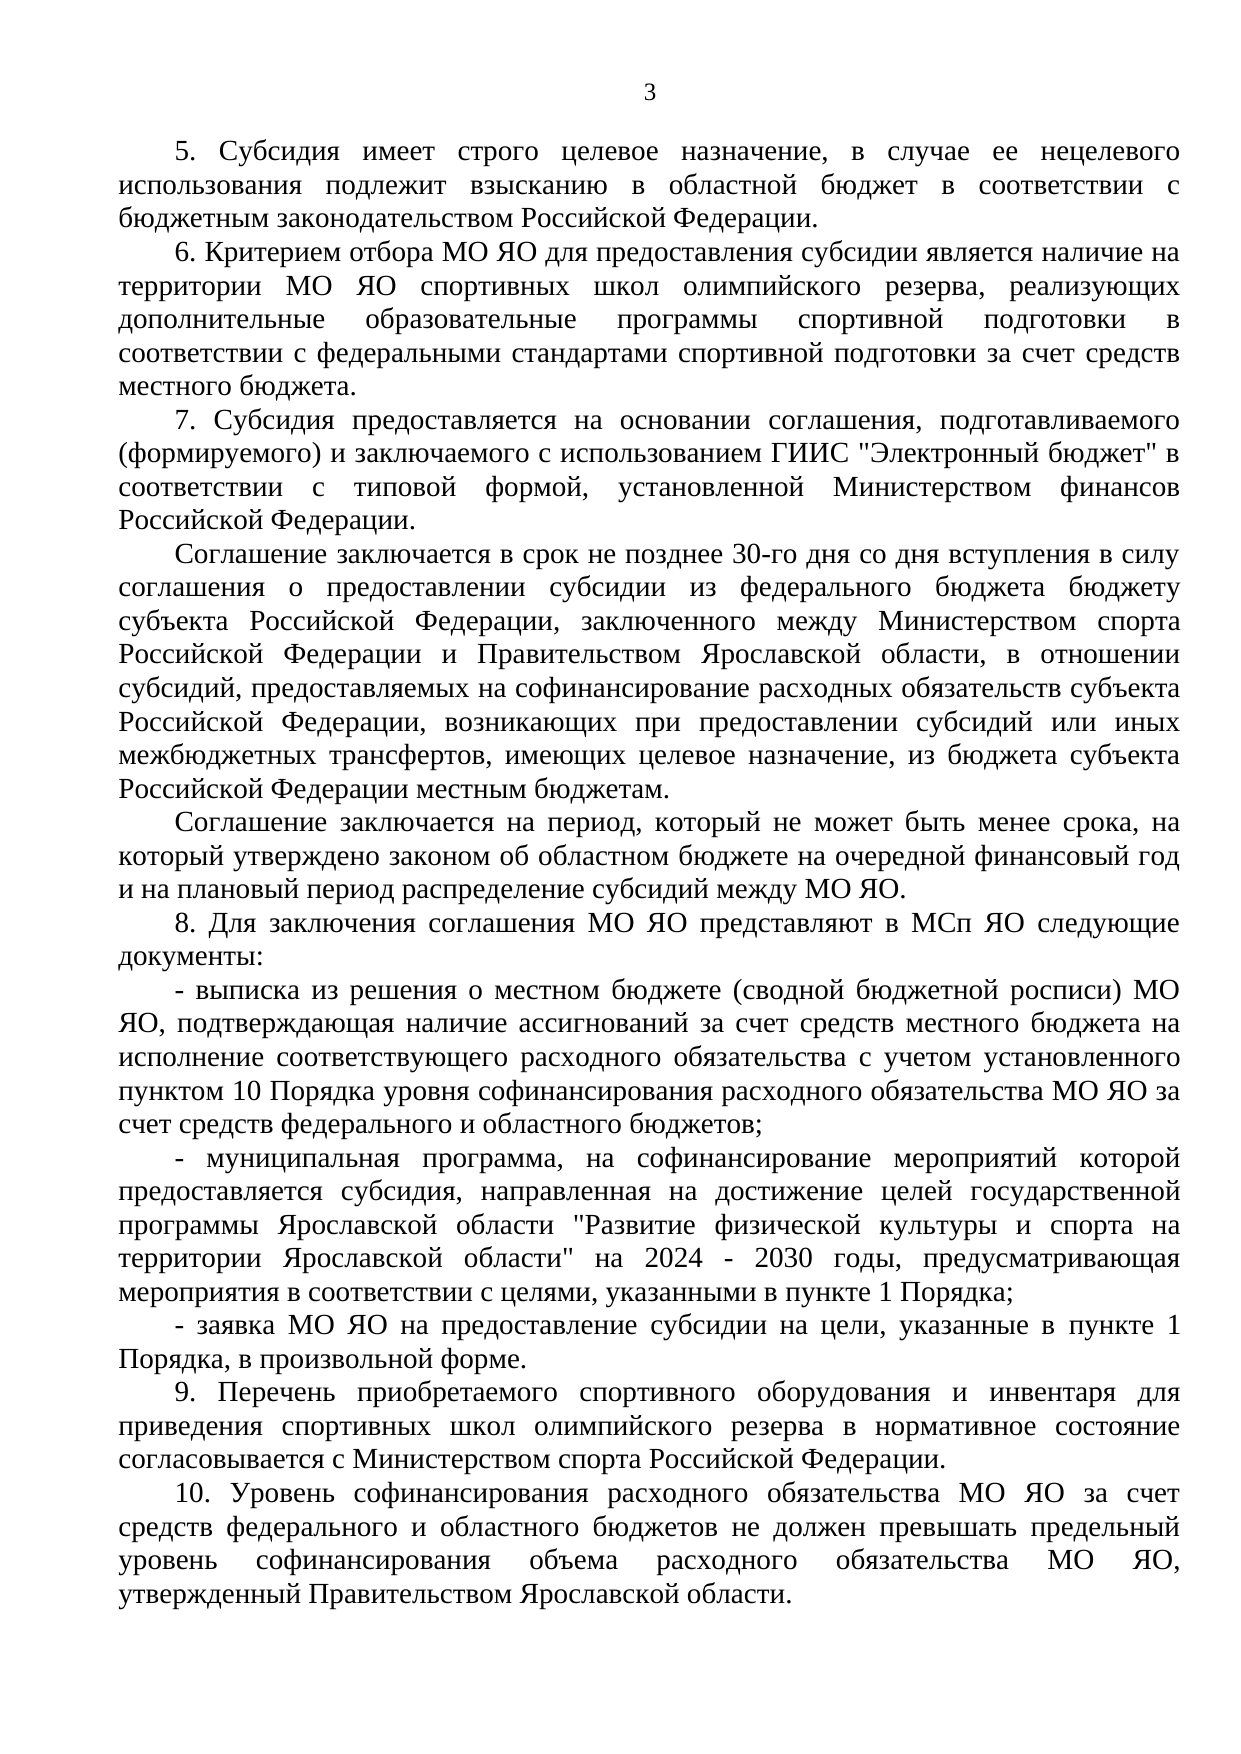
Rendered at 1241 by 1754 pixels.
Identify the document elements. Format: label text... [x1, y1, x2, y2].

text 10. Уровень софинансирования расходного обязательства МО ЯО за счет средств федерального и областного бюджетов не должен превышать предельный уровень софинансирования объема расходного обязательства МО ЯО, утвержденный Правительством Ярославской области. [118, 1475, 1181, 1609]
text 9. Перечень приобретаемого спортивного оборудования и инвентаря для приведения спортивных школ олимпийского резерва в нормативное состояние согласовывается с Министерством спорта Российской Федерации. [118, 1374, 1181, 1475]
text 8. Для заключения соглашения МО ЯО представляют в МСп ЯО следующие документы: [118, 905, 1181, 972]
text Соглашение заключается в срок не позднее 30-го дня со дня вступления в силу соглашения о предоставлении субсидии из федерального бюджета бюджету субъекта Российской Федерации, заключенного между Министерством спорта Российской Федерации и Правительством Ярославской области, в отношении субсидий, предоставляемых на софинансирование расходных обязательств субъекта Российской Федерации, возникающих при предоставлении субсидий или иных межбюджетных трансфертов, имеющих целевое назначение, из бюджета субъекта Российской Федерации местным бюджетам. [118, 536, 1181, 804]
text - муниципальная программа, на софинансирование мероприятий которой предоставляется субсидия, направленная на достижение целей государственной программы Ярославской области "Развитие физической культуры и спорта на территории Ярославской области" на 2024 - 2030 годы, предусматривающая мероприятия в соответствии с целями, указанными в пункте 1 Порядка; [118, 1140, 1181, 1307]
text - выписка из решения о местном бюджете (сводной бюджетной росписи) МО ЯО, подтверждающая наличие ассигнований за счет средств местного бюджета на исполнение соответствующего расходного обязательства с учетом установленного пунктом 10 Порядка уровня софинансирования расходного обязательства МО ЯО за счет средств федерального и областного бюджетов; [118, 972, 1181, 1140]
text 6. Критерием отбора МО ЯО для предоставления субсидии является наличие на территории МО ЯО спортивных школ олимпийского резерва, реализующих дополнительные образовательные программы спортивной подготовки в соответствии с федеральными стандартами спортивной подготовки за счет средств местного бюджета. [118, 234, 1181, 402]
text 7. Субсидия предоставляется на основании соглашения, подготавливаемого (формируемого) и заключаемого с использованием ГИИС "Электронный бюджет" в соответствии с типовой формой, установленной Министерством финансов Российской Федерации. [118, 402, 1181, 536]
text 5. Субсидия имеет строго целевое назначение, в случае ее нецелевого использования подлежит взысканию в областной бюджет в соответствии с бюджетным законодательством Российской Федерации. [118, 133, 1181, 234]
text - заявка МО ЯО на предоставление субсидии на цели, указанные в пункте 1 Порядка, в произвольной форме. [118, 1307, 1181, 1374]
text Соглашение заключается на период, который не может быть менее срока, на который утверждено законом об областном бюджете на очередной финансовый год и на плановый период распределение субсидий между МО ЯО. [118, 804, 1181, 905]
